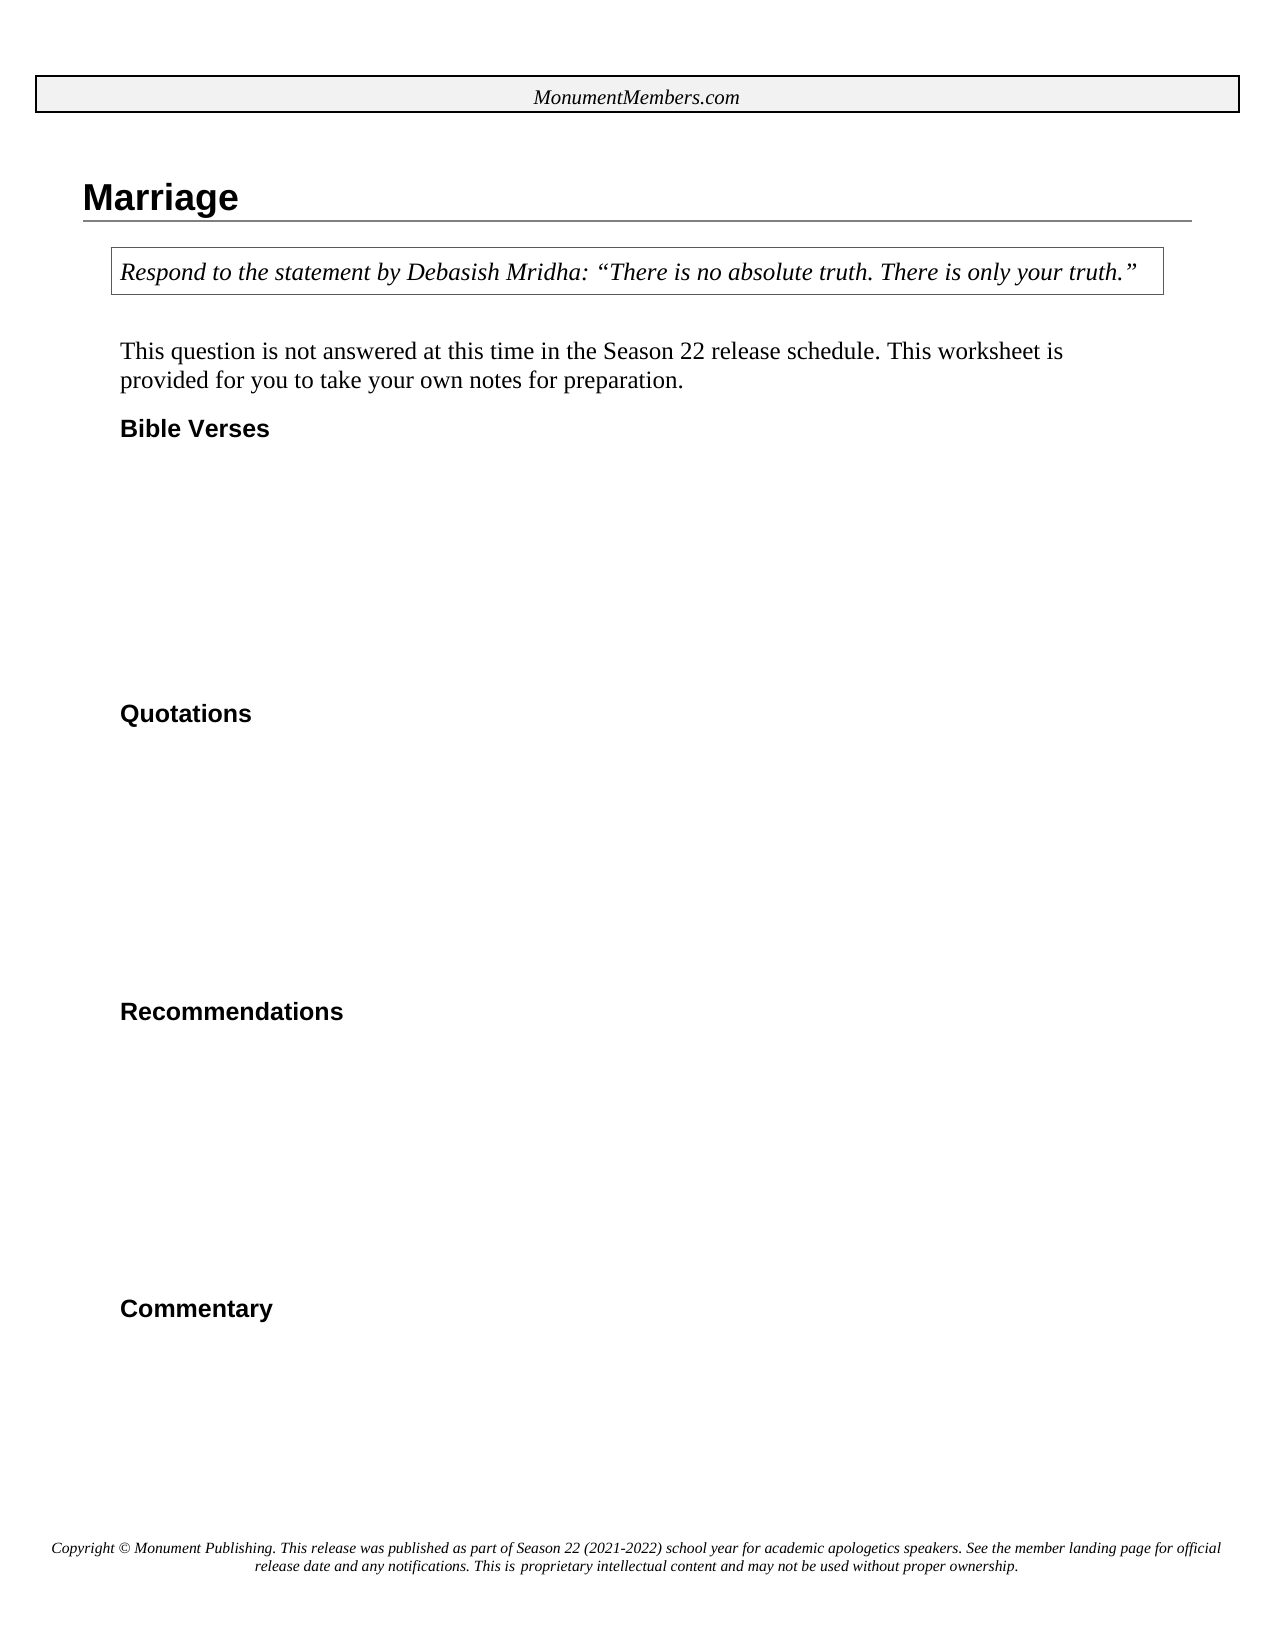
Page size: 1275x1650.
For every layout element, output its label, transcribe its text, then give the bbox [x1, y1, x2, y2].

text Quotations [120, 699, 1155, 728]
text Commentary [120, 1294, 1155, 1323]
subtitle Marriage [82, 175, 1192, 222]
text Bible Verses [120, 414, 1155, 443]
list This question is not answered at this time in the Season 22 release schedule. This worksheet is provided for you to take your own notes for preparation. [120, 336, 1155, 393]
text Respond to the statement by Debasish Mridha: “There is no absolute truth. There is only your truth.” [112, 248, 1163, 294]
text Recommendations [120, 996, 1155, 1025]
